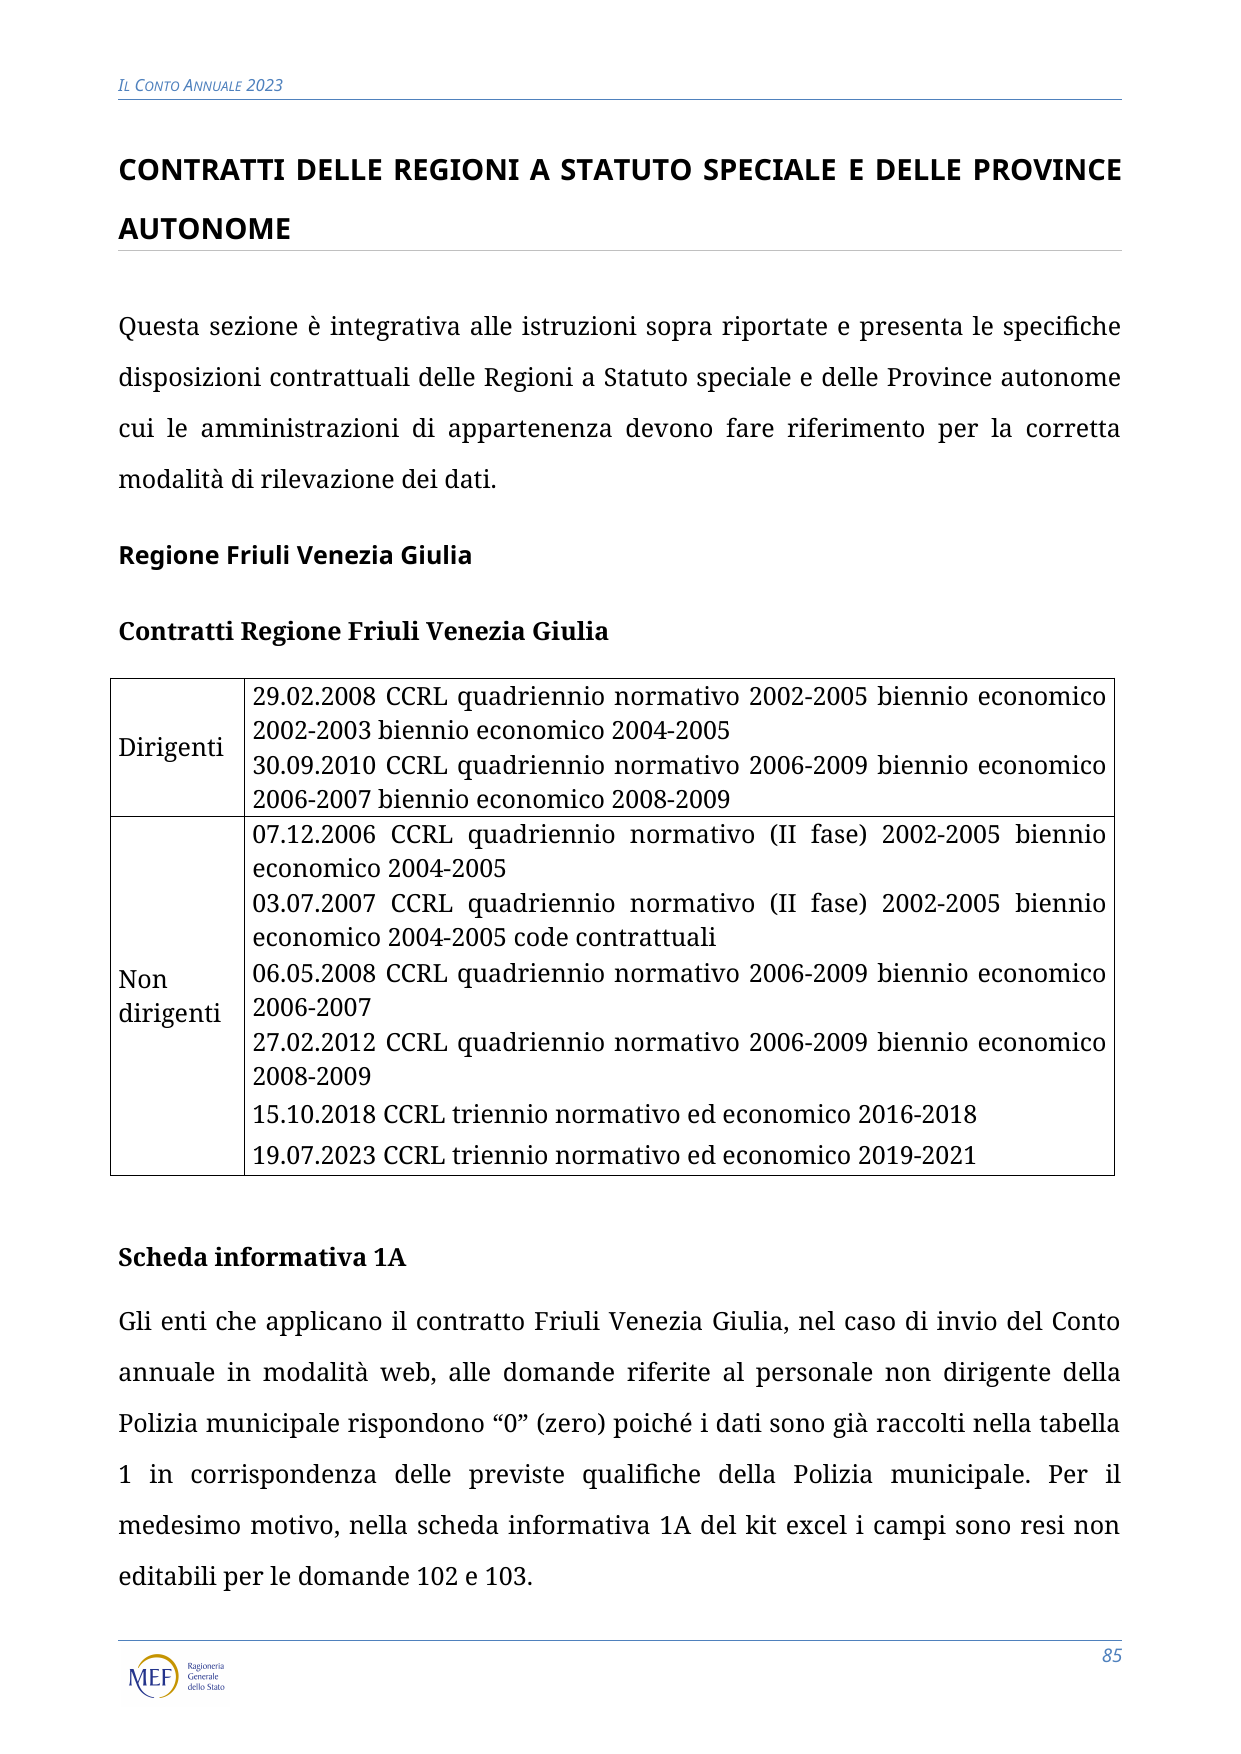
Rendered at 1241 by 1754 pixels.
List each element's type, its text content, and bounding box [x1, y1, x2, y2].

table_cell 07.12.2006 CCRL quadriennio normativo (II fase) 2002-2005 biennio economico 2004-2005 [245, 817, 1114, 885]
text Scheda informativa 1A [118, 1240, 1122, 1274]
table_header 29.02.2008 CCRL quadriennio normativo 2002-2005 biennio economico 2002-2003 biennio economico 2004-2005 [245, 679, 1114, 747]
text Gli enti che applicano il contratto Friuli Venezia Giulia, nel caso di invio del Conto annuale in modalità web, alle domande riferite al personale non dirigente della Polizia municipale rispondono “0” (zero) poiché i dati sono già raccolti nella tabella 1 in corrispondenza delle previste qualifiche della Polizia municipale. Per il medesimo motivo, nella scheda informativa 1A del kit excel i campi sono resi non editabili per le domande 102 e 103. [118, 1303, 1122, 1593]
text Regione Friuli Venezia Giulia [118, 538, 1122, 572]
table_cell 03.07.2007 CCRL quadriennio normativo (II fase) 2002-2005 biennio economico 2004-2005 code contrattuali [245, 885, 1114, 954]
text CONTRATTI DELLE REGIONI A STATUTO SPECIALE E DELLE PROVINCE AUTONOME [118, 149, 1122, 250]
table_cell 30.09.2010 CCRL quadriennio normativo 2006-2009 biennio economico 2006-2007 biennio economico 2008-2009 [245, 747, 1114, 816]
table_cell 06.05.2008 CCRL quadriennio normativo 2006-2009 biennio economico 2006-2007 [245, 954, 1114, 1023]
table_cell 27.02.2012 CCRL quadriennio normativo 2006-2009 biennio economico 2008-2009 [245, 1023, 1114, 1092]
text Questa sezione è integrativa alle istruzioni sopra riportate e presenta le specifiche disposizioni contrattuali delle Regioni a Statuto speciale e delle Province autonome cui le amministrazioni di appartenenza devono fare riferimento per la corretta modalità di rilevazione dei dati. [118, 309, 1122, 496]
picture [120, 1645, 231, 1707]
table_cell Non dirigenti [111, 817, 244, 1175]
text Contratti Regione Friuli Venezia Giulia [118, 614, 1122, 648]
table_cell 15.10.2018 CCRL triennio normativo ed economico 2016-2018 [245, 1093, 1114, 1134]
table_header Dirigenti [111, 679, 244, 816]
table_cell 19.07.2023 CCRL triennio normativo ed economico 2019-2021 [245, 1134, 1114, 1175]
